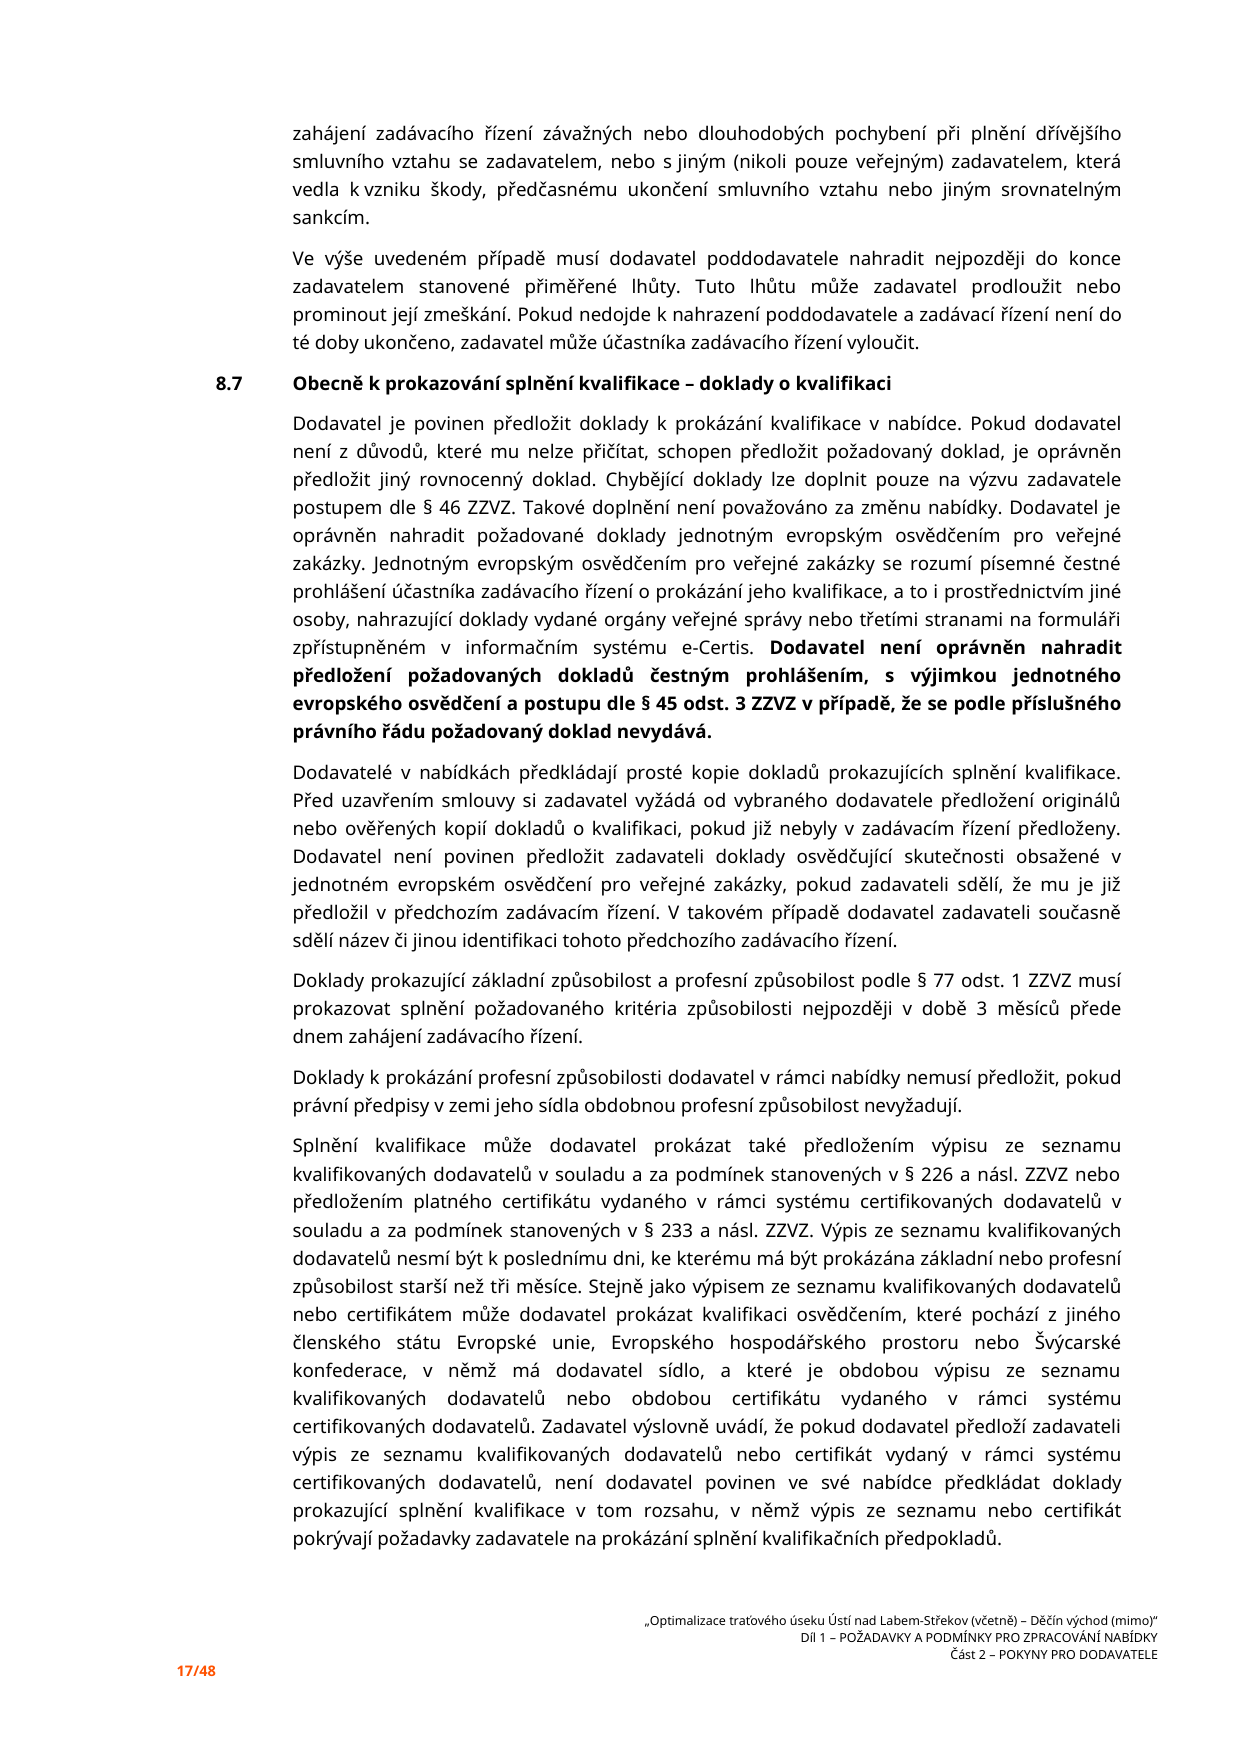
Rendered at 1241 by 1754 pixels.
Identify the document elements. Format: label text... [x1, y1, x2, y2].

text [292, 121, 1122, 230]
text Doklady k prokázání profesní způsobilosti dodavatel v rámci nabídky nemusí předložit, pokud právní předpisy v zemi jeho sídla obdobnou profesní způsobilost nevyžadují. [292, 1064, 1122, 1118]
text Splnění kvalifikace může dodavatel prokázat také předložením výpisu ze seznamu kvalifikovaných dodavatelů v souladu a za podmínek stanovených v § 226 a násl. ZZVZ nebo předložením platného certifikátu vydaného v rámci systému certifikovaných dodavatelů v souladu a za podmínek stanovených v § 233 a násl. ZZVZ. Výpis ze seznamu kvalifikovaných dodavatelů nesmí být k poslednímu dni, ke kterému má být prokázána základní nebo profesní způsobilost starší než tři měsíce. Stejně jako výpisem ze seznamu kvalifikovaných dodavatelů nebo certifikátem může dodavatel prokázat kvalifikaci osvědčením, které pochází z jiného členského státu Evropské unie, Evropského hospodářského prostoru nebo Švýcarské konfederace, v němž má dodavatel sídlo, a které je obdobou výpisu ze seznamu kvalifikovaných dodavatelů nebo obdobou certifikátu vydaného v rámci systému certifikovaných dodavatelů. Zadavatel výslovně uvádí, že pokud dodavatel předloží zadavateli výpis ze seznamu kvalifikovaných dodavatelů nebo certifikát vydaný v rámci systému certifikovaných dodavatelů, není dodavatel povinen ve své nabídce předkládat doklady prokazující splnění kvalifikace v tom rozsahu, v němž výpis ze seznamu nebo certifikát pokrývají požadavky zadavatele na prokázání splnění kvalifikačních předpokladů. [292, 1133, 1122, 1551]
text Dodavatel je povinen předložit doklady k prokázání kvalifikace v nabídce. Pokud dodavatel není z důvodů, které mu nelze přičítat, schopen předložit požadovaný doklad, je oprávněn předložit jiný rovnocenný doklad. Chybějící doklady lze doplnit pouze na výzvu zadavatele postupem dle § 46 ZZVZ. Takové doplnění není považováno za změnu nabídky. Dodavatel je oprávněn nahradit požadované doklady jednotným evropským osvědčením pro veřejné zakázky. Jednotným evropským osvědčením pro veřejné zakázky se rozumí písemné čestné prohlášení účastníka zadávacího řízení o prokázání jeho kvalifikace, a to i prostřednictvím jiné osoby, nahrazující doklady vydané orgány veřejné správy nebo třetími stranami na formuláři zpřístupněném v informačním systému e-Certis. Dodavatel není oprávněn nahradit předložení požadovaných dokladů čestným prohlášením, s výjimkou jednotného evropského osvědčení a postupu dle § 45 odst. 3 ZZVZ v případě, že se podle příslušného právního řádu požadovaný doklad nevydává. [292, 410, 1122, 744]
text Obecně k prokazování splnění kvalifikace – doklady o kvalifikaci [216, 370, 1122, 395]
text Dodavatelé v nabídkách předkládají prosté kopie dokladů prokazujících splnění kvalifikace. Před uzavřením smlouvy si zadavatel vyžádá od vybraného dodavatele předložení originálů nebo ověřených kopií dokladů o kvalifikaci, pokud již nebyly v zadávacím řízení předloženy. Dodavatel není povinen předložit zadavateli doklady osvědčující skutečnosti obsažené v jednotném evropském osvědčení pro veřejné zakázky, pokud zadavateli sdělí, že mu je již předložil v předchozím zadávacím řízení. V takovém případě dodavatel zadavateli současně sdělí název či jinou identifikaci tohoto předchozího zadávacího řízení. [292, 759, 1122, 953]
text Ve výše uvedeném případě musí dodavatel poddodavatele nahradit nejpozději do konce zadavatelem stanovené přiměřené lhůty. Tuto lhůtu může zadavatel prodloužit nebo prominout její zmeškání. Pokud nedojde k nahrazení poddodavatele a zadávací řízení není do té doby ukončeno, zadavatel může účastníka zadávacího řízení vyloučit. [292, 245, 1122, 355]
text Doklady prokazující základní způsobilost a profesní způsobilost podle § 77 odst. 1 ZZVZ musí prokazovat splnění požadovaného kritéria způsobilosti nejpozději v době 3 měsíců přede dnem zahájení zadávacího řízení. [292, 968, 1122, 1049]
